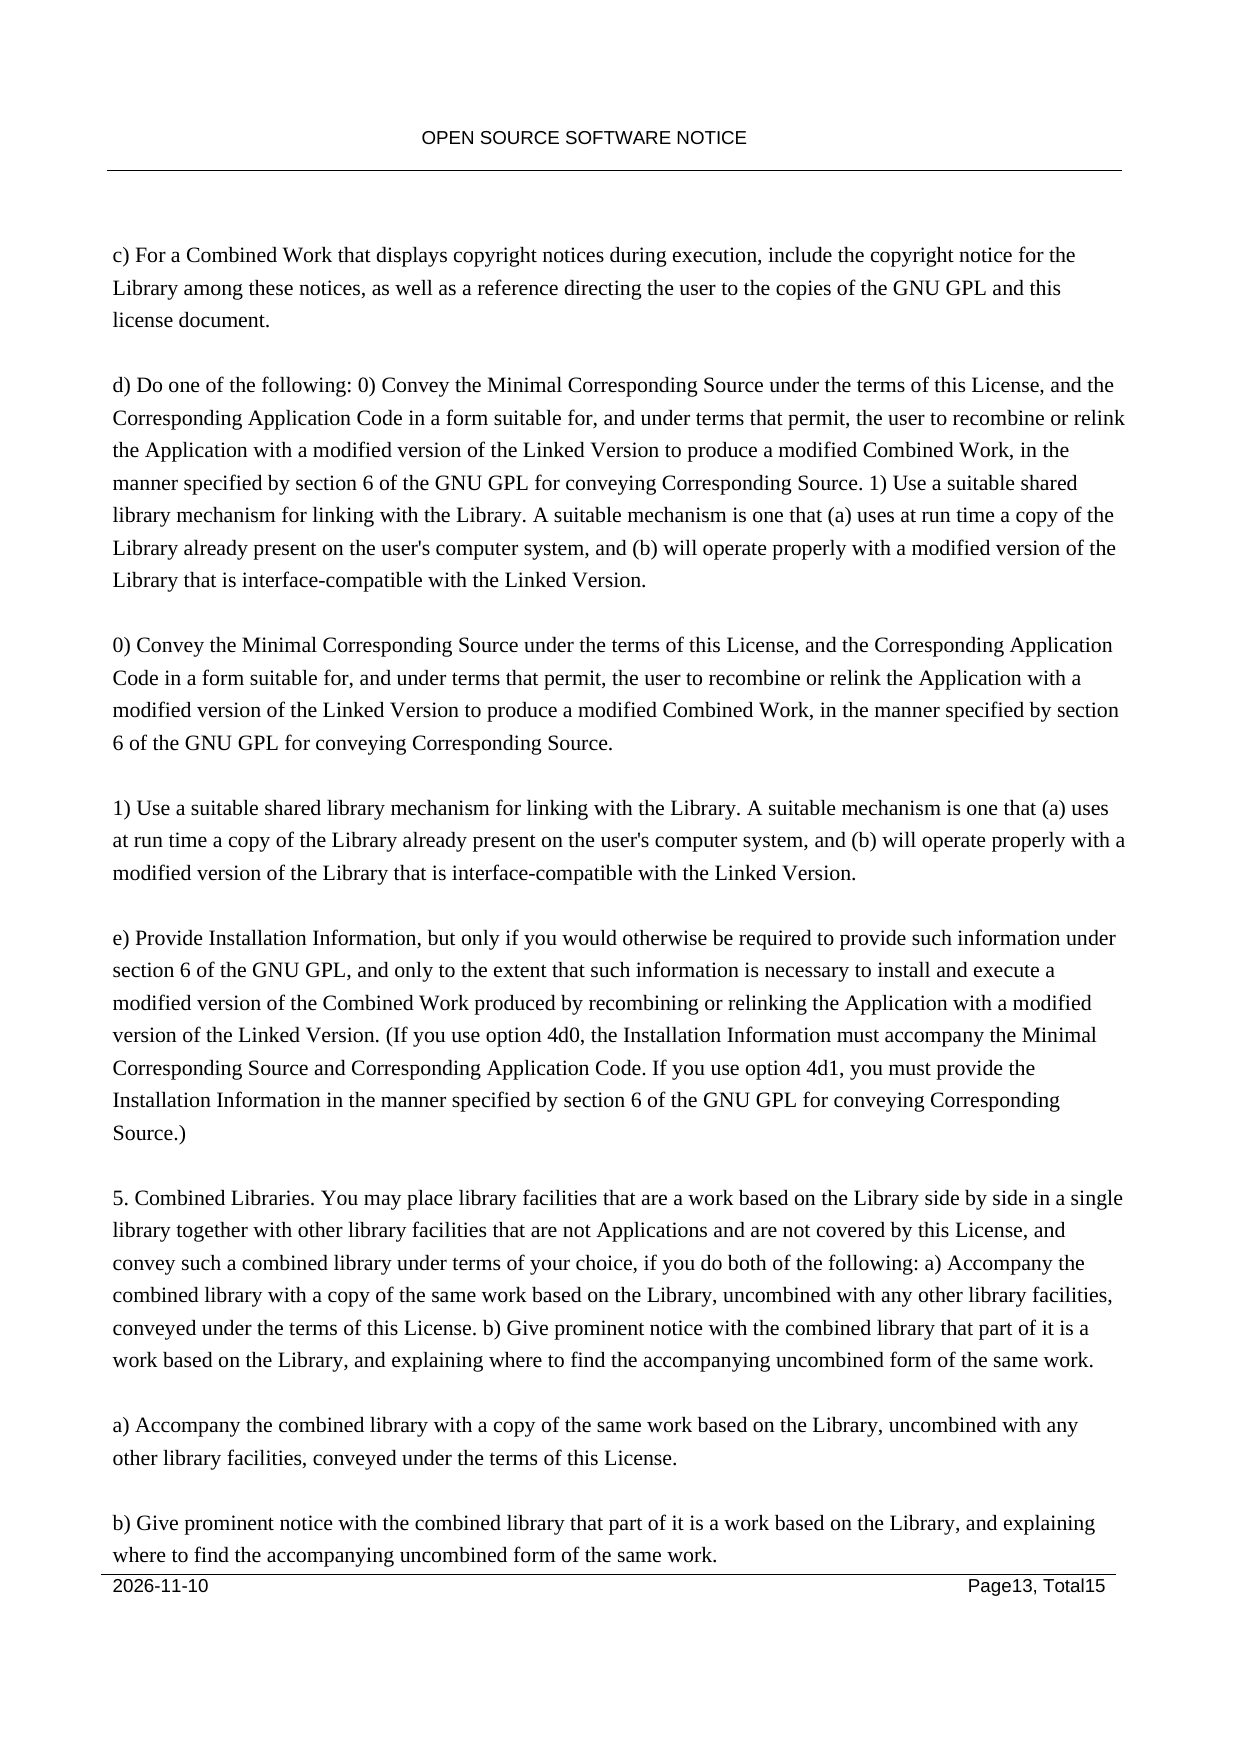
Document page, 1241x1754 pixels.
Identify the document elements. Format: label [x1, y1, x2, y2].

text [112, 206, 1128, 1571]
